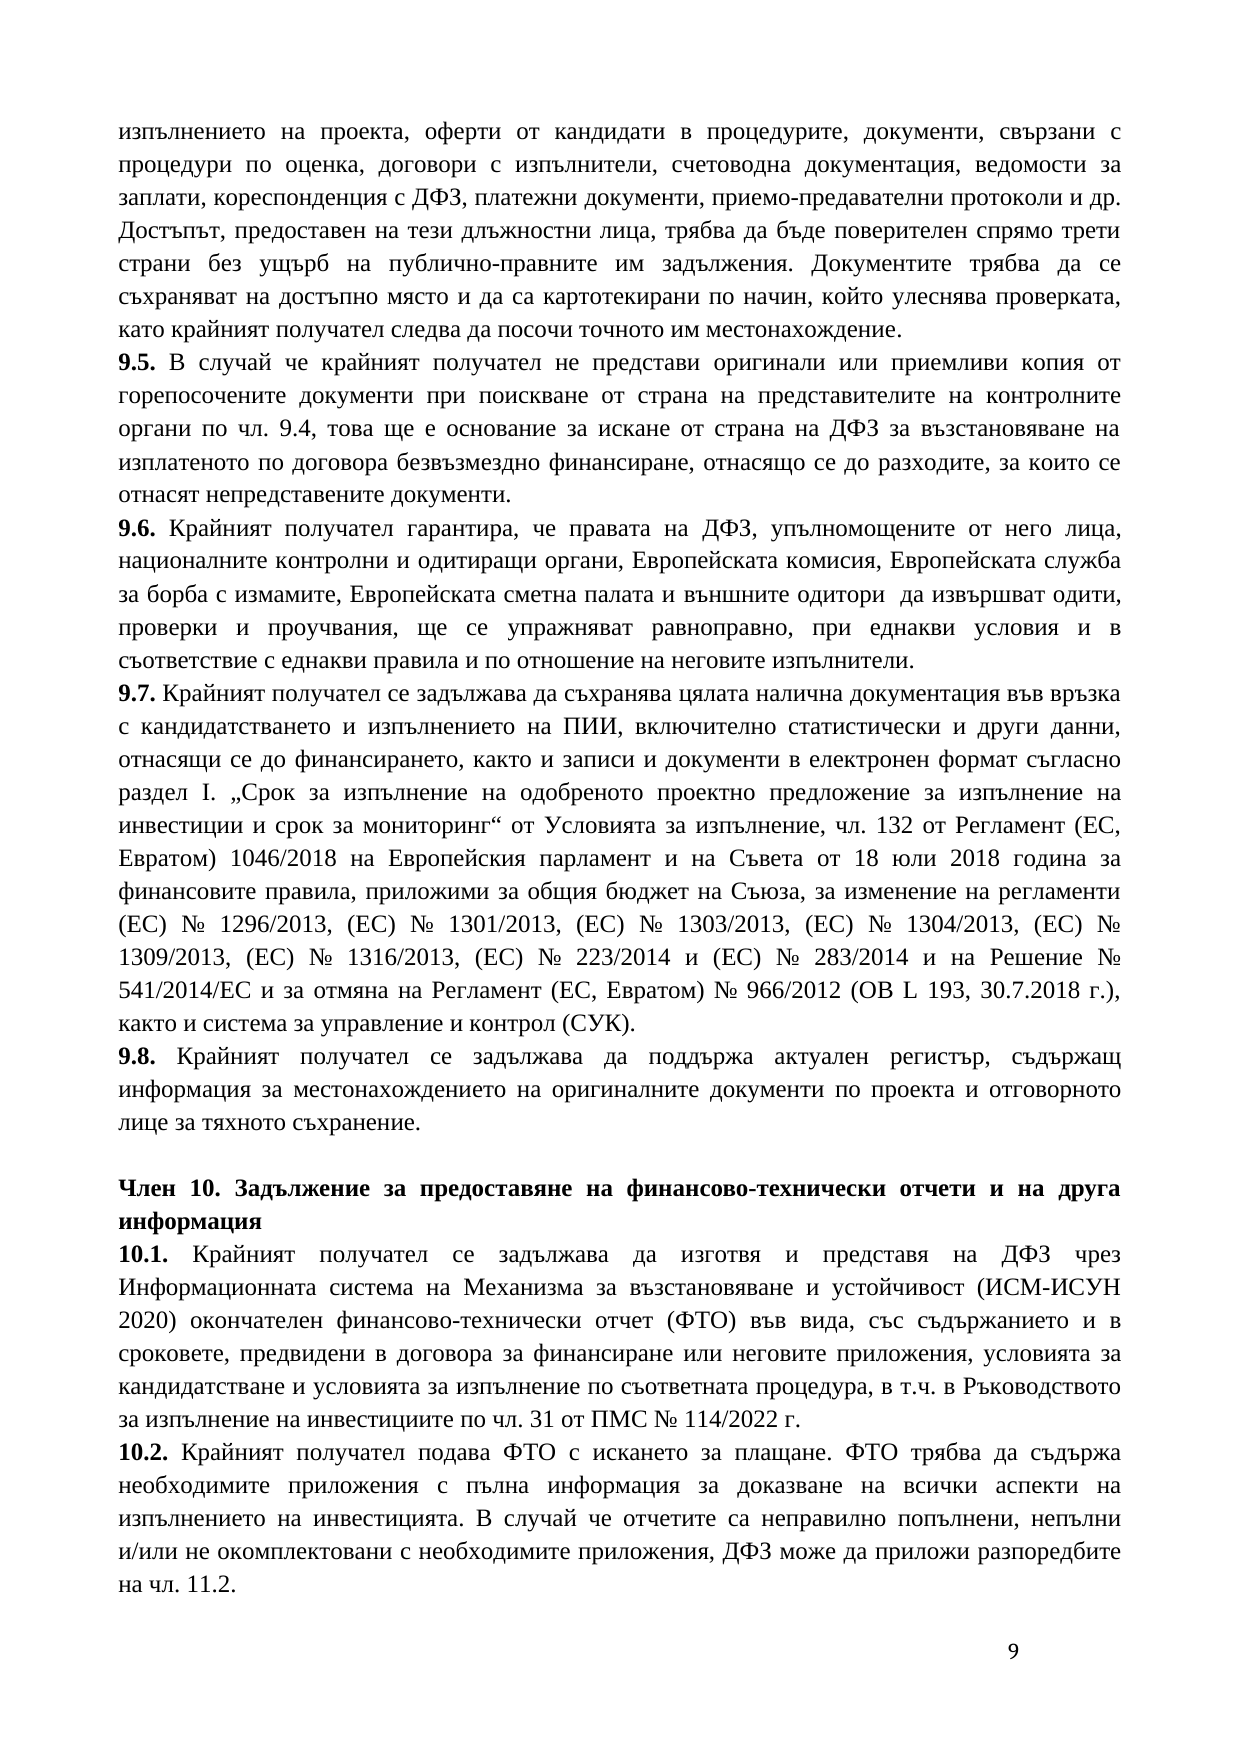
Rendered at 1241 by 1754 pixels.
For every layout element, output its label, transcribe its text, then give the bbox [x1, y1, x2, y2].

text 10.1. Крайният получател се задължава да изготвя и представя на ДФЗ чрез Информационната система на Механизма за възстановяване и устойчивост (ИСМ-ИСУН 2020) окончателен финансово-технически отчет (ФТО) във вида, със съдържанието и в сроковете, предвидени в договора за финансиране или неговите приложения, условията за кандидатстване и условията за изпълнение по съответната процедура, в т.ч. в Ръководството за изпълнение на инвестициите по чл. 31 от ПМС № 114/2022 г. [118, 1239, 1122, 1433]
text 9.6. Крайният получател гарантира, че правата на ДФЗ, упълномощените от него лица, националните контролни и одитиращи органи, Европейската комисия, Европейската служба за борба с измамите, Европейската сметна палата и външните одитори да извършват одити, проверки и проучвания, ще се упражняват равноправно, при еднакви условия и в съответствие с еднакви правила и по отношение на неговите изпълнители. [118, 513, 1122, 673]
text 9.5. В случай че крайният получател не представи оригинали или приемливи копия от горепосочените документи при поискване от страна на представителите на контролните органи по чл. 9.4, това ще е основание за искане от страна на ДФЗ за възстановяване на изплатеното по договора безвъзмездно финансиране, отнасящо се до разходите, за които се отнасят непредставените документи. [118, 347, 1122, 508]
subtitle Член 10. Задължение за предоставяне на финансово-технически отчети и на друга информация [118, 1173, 1122, 1235]
text 9.8. Крайният получател се задължава да поддържа актуален регистър, съдържащ информация за местонахождението на оригиналните документи по проекта и отговорното лице за тяхното съхранение. [118, 1041, 1122, 1136]
text 10.2. Крайният получател подава ФТО с искането за плащане. ФТО трябва да съдържа необходимите приложения с пълна информация за доказване на всички аспекти на изпълнението на инвестицията. В случай че отчетите са неправилно попълнени, непълни и/или не окомплектовани с необходимите приложения, ДФЗ може да приложи разпоредбите на чл. 11.2. [118, 1437, 1122, 1598]
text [118, 116, 1122, 343]
text 9.7. Крайният получател се задължава да съхранява цялата налична документация във връзка с кандидатстването и изпълнението на ПИИ, включително статистически и други данни, отнасящи се до финансирането, както и записи и документи в електронен формат съгласно раздел I. „Срок за изпълнение на одобреното проектно предложение за изпълнение на инвестиции и срок за мониторинг“ от Условията за изпълнение, чл. 132 от Регламент (ЕС, Евратом) 1046/2018 на Европейския парламент и на Съвета от 18 юли 2018 година за финансовите правила, приложими за общия бюджет на Съюза, за изменение на регламенти (ЕС) № 1296/2013, (ЕС) № 1301/2013, (ЕС) № 1303/2013, (ЕС) № 1304/2013, (ЕС) № 1309/2013, (ЕС) № 1316/2013, (ЕС) № 223/2014 и (ЕС) № 283/2014 и на Решение № 541/2014/ЕС и за отмяна на Регламент (ЕС, Евратом) № 966/2012 (OB L 193, 30.7.2018 г.), както и система за управление и контрол (СУК). [118, 678, 1122, 1037]
